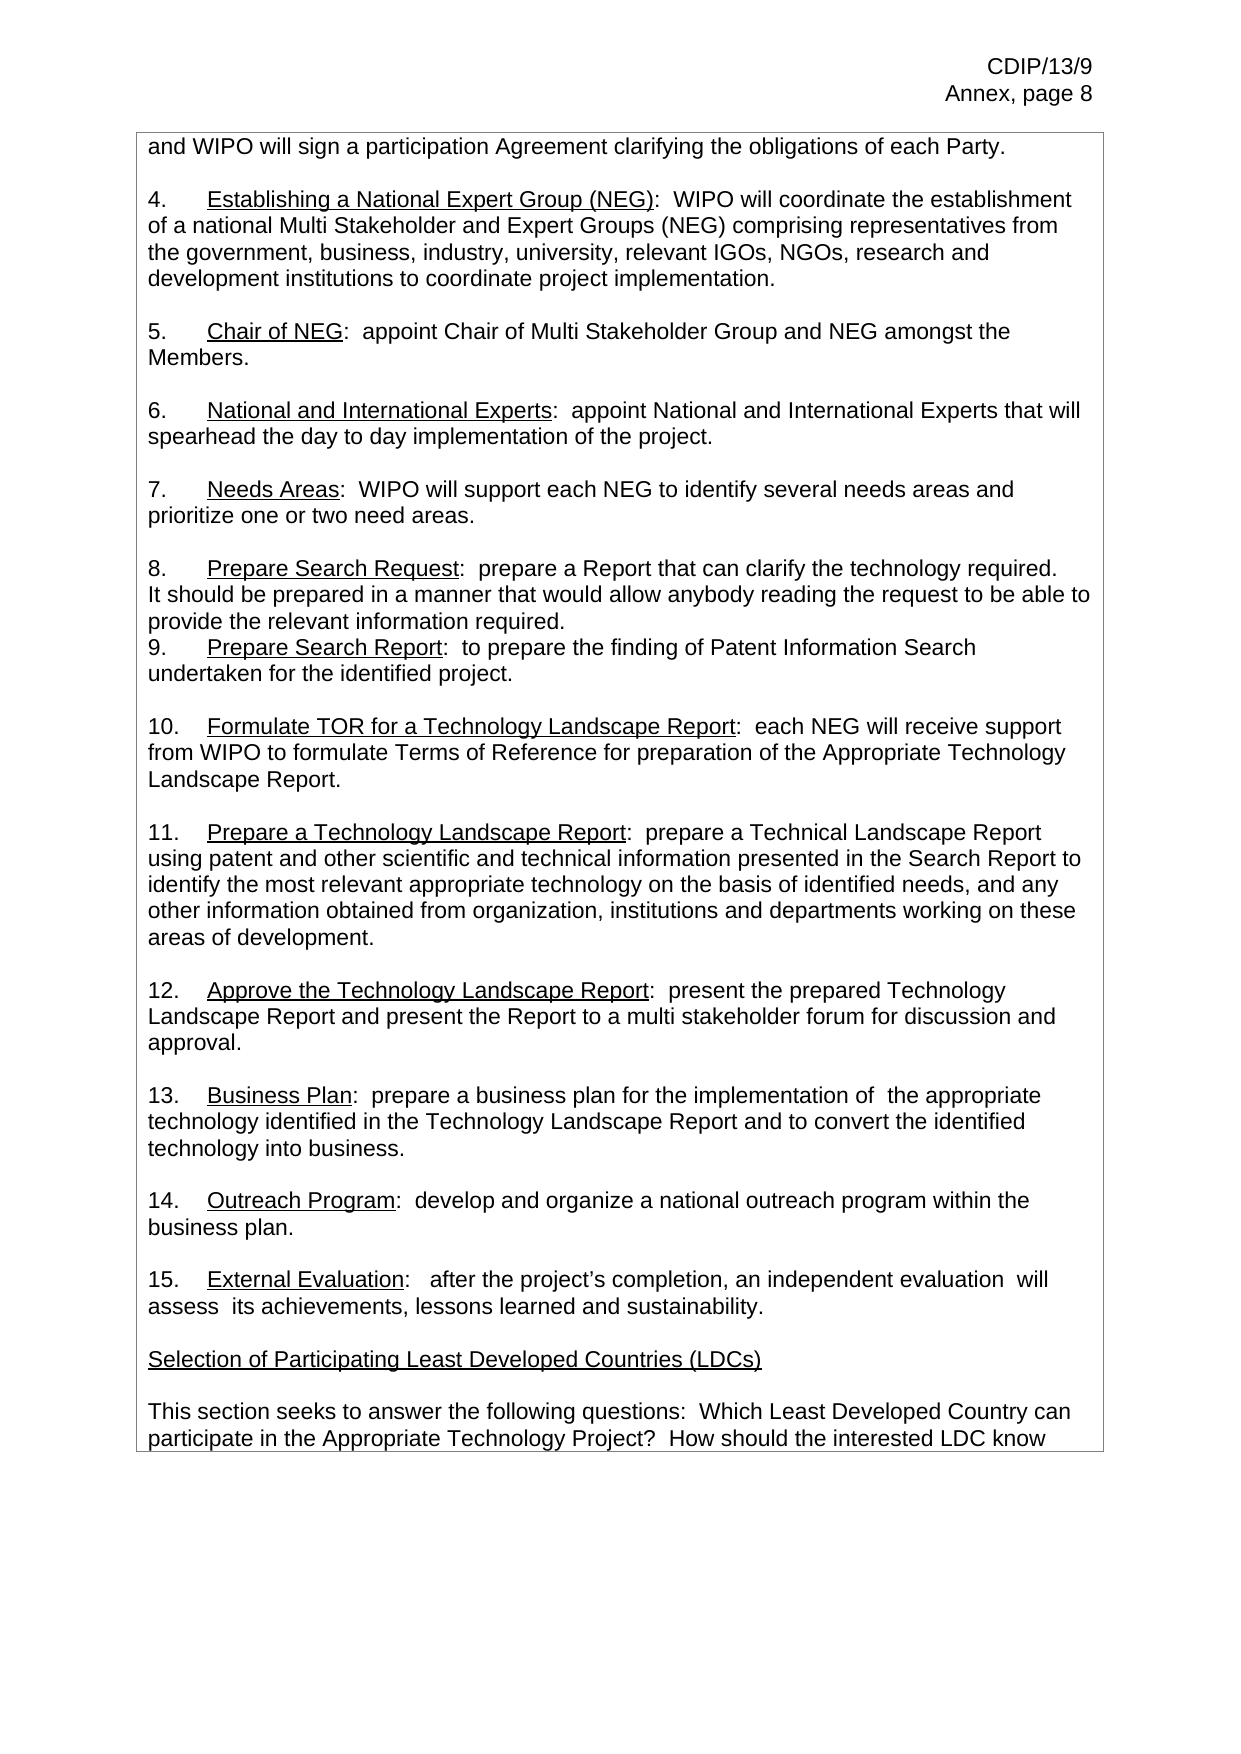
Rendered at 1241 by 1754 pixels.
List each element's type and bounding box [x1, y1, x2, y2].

table_cell [137, 133, 1103, 1451]
